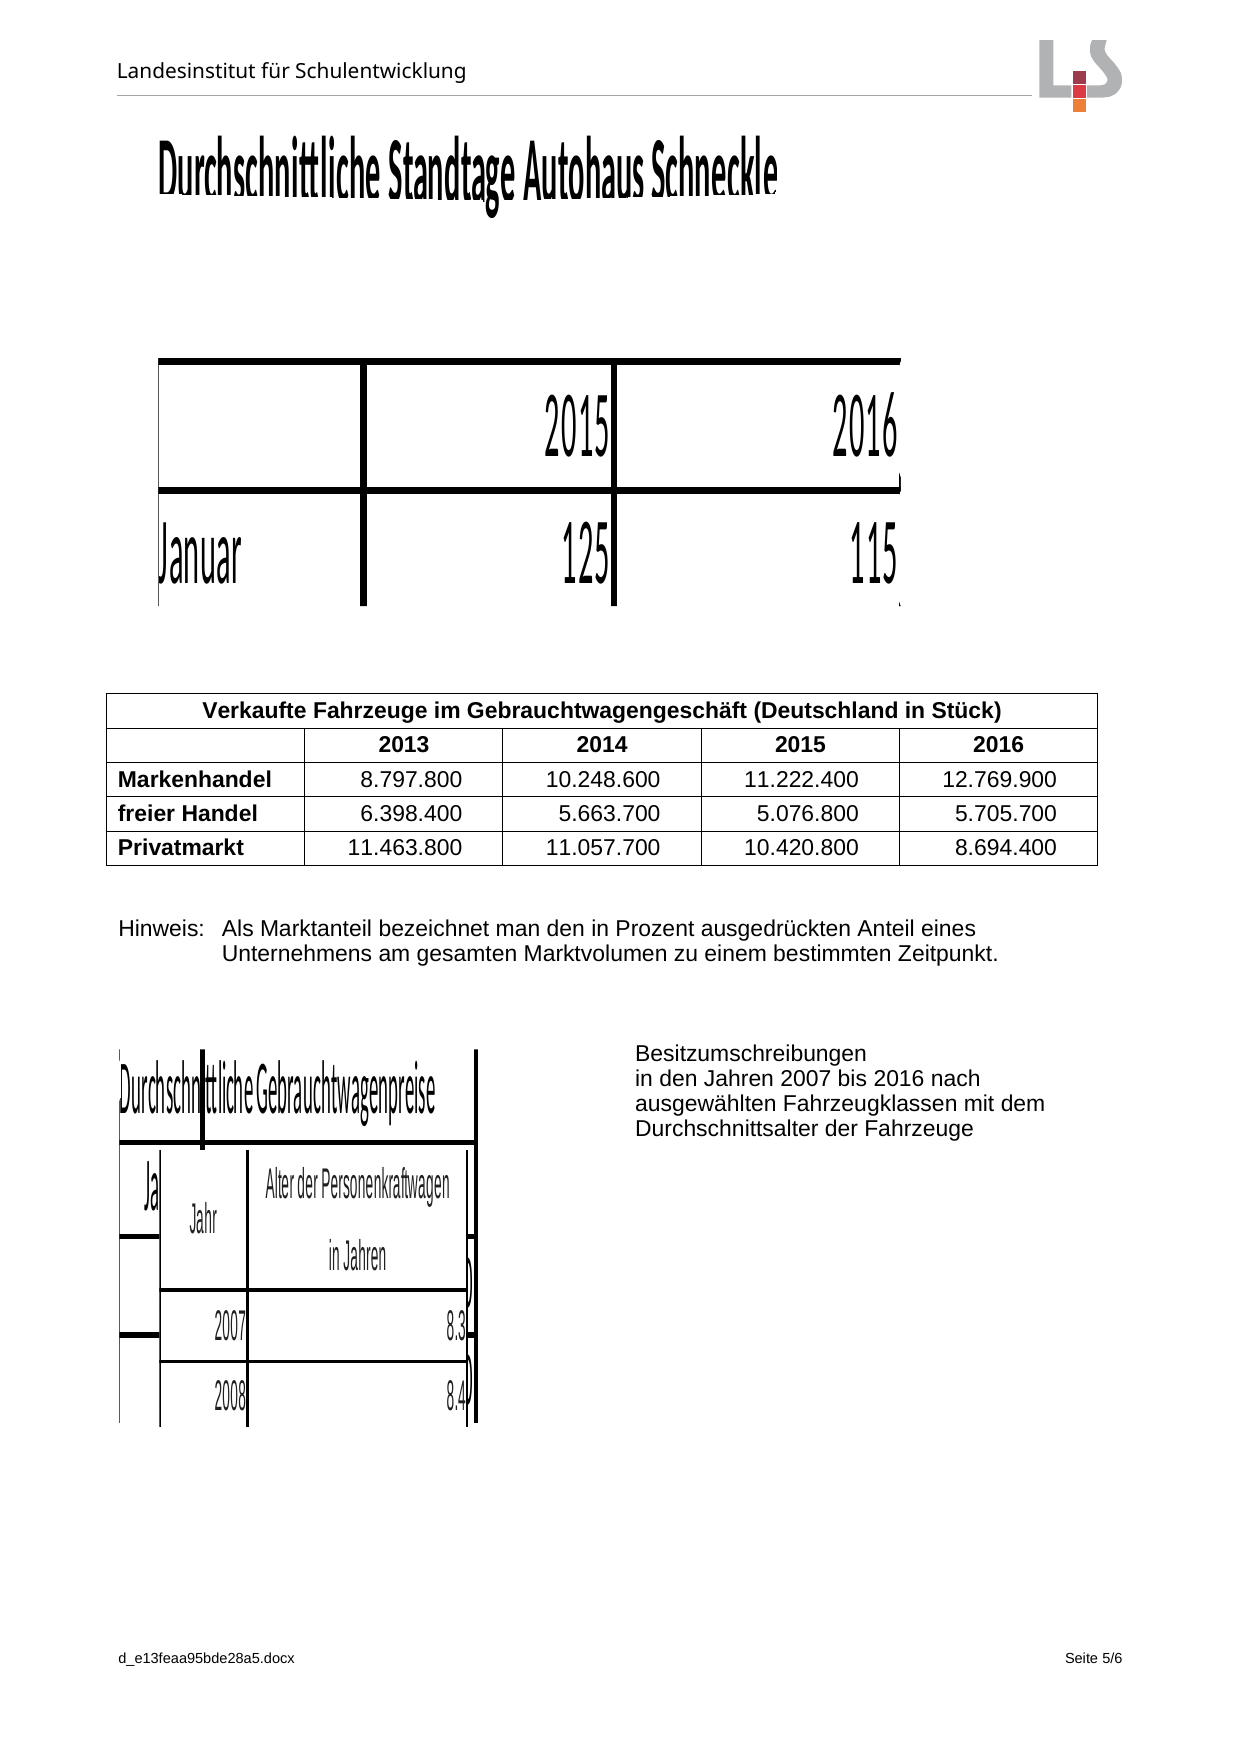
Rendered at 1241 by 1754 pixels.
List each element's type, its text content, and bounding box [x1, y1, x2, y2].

table_cell 2013 [305, 729, 502, 762]
list Hinweis: Als Marktanteil bezeichnet man den in Prozent ausgedrückten Anteil eines Unternehmens am gesamten Marktvolumen zu einem bestimmten Zeitpunkt. [118, 916, 1122, 966]
table_cell 12.769.900 [900, 763, 1097, 796]
table_cell 6.398.400 [305, 797, 502, 831]
table_cell 10.420.800 [702, 832, 899, 865]
table_cell 8.797.800 [305, 763, 502, 796]
table_cell 2016 [900, 729, 1097, 762]
table_cell 11.057.700 [503, 832, 701, 865]
list Besitzumschreibungen in den Jahren 2007 bis 2016 nach ausgewählten Fahrzeugklassen mit dem Durchschnittsalter der Fahrzeuge [635, 1041, 1122, 1141]
table_cell freier Handel [107, 797, 304, 831]
table_cell 11.222.400 [702, 763, 899, 796]
table_cell 5.663.700 [503, 797, 701, 831]
table_cell Markenhandel [107, 763, 304, 796]
table_cell 10.248.600 [503, 763, 701, 796]
table_cell 11.463.800 [305, 832, 502, 865]
table_header Verkaufte Fahrzeuge im Gebrauchtwagengeschäft (Deutschland in Stück) [107, 694, 1097, 727]
table_cell 8.694.400 [900, 832, 1097, 865]
table_cell [107, 729, 304, 762]
table_cell 5.076.800 [702, 797, 899, 831]
table_cell 2015 [702, 729, 899, 762]
table_cell 5.705.700 [900, 797, 1097, 831]
table_cell 2014 [503, 729, 701, 762]
table_cell Privatmarkt [107, 832, 304, 865]
